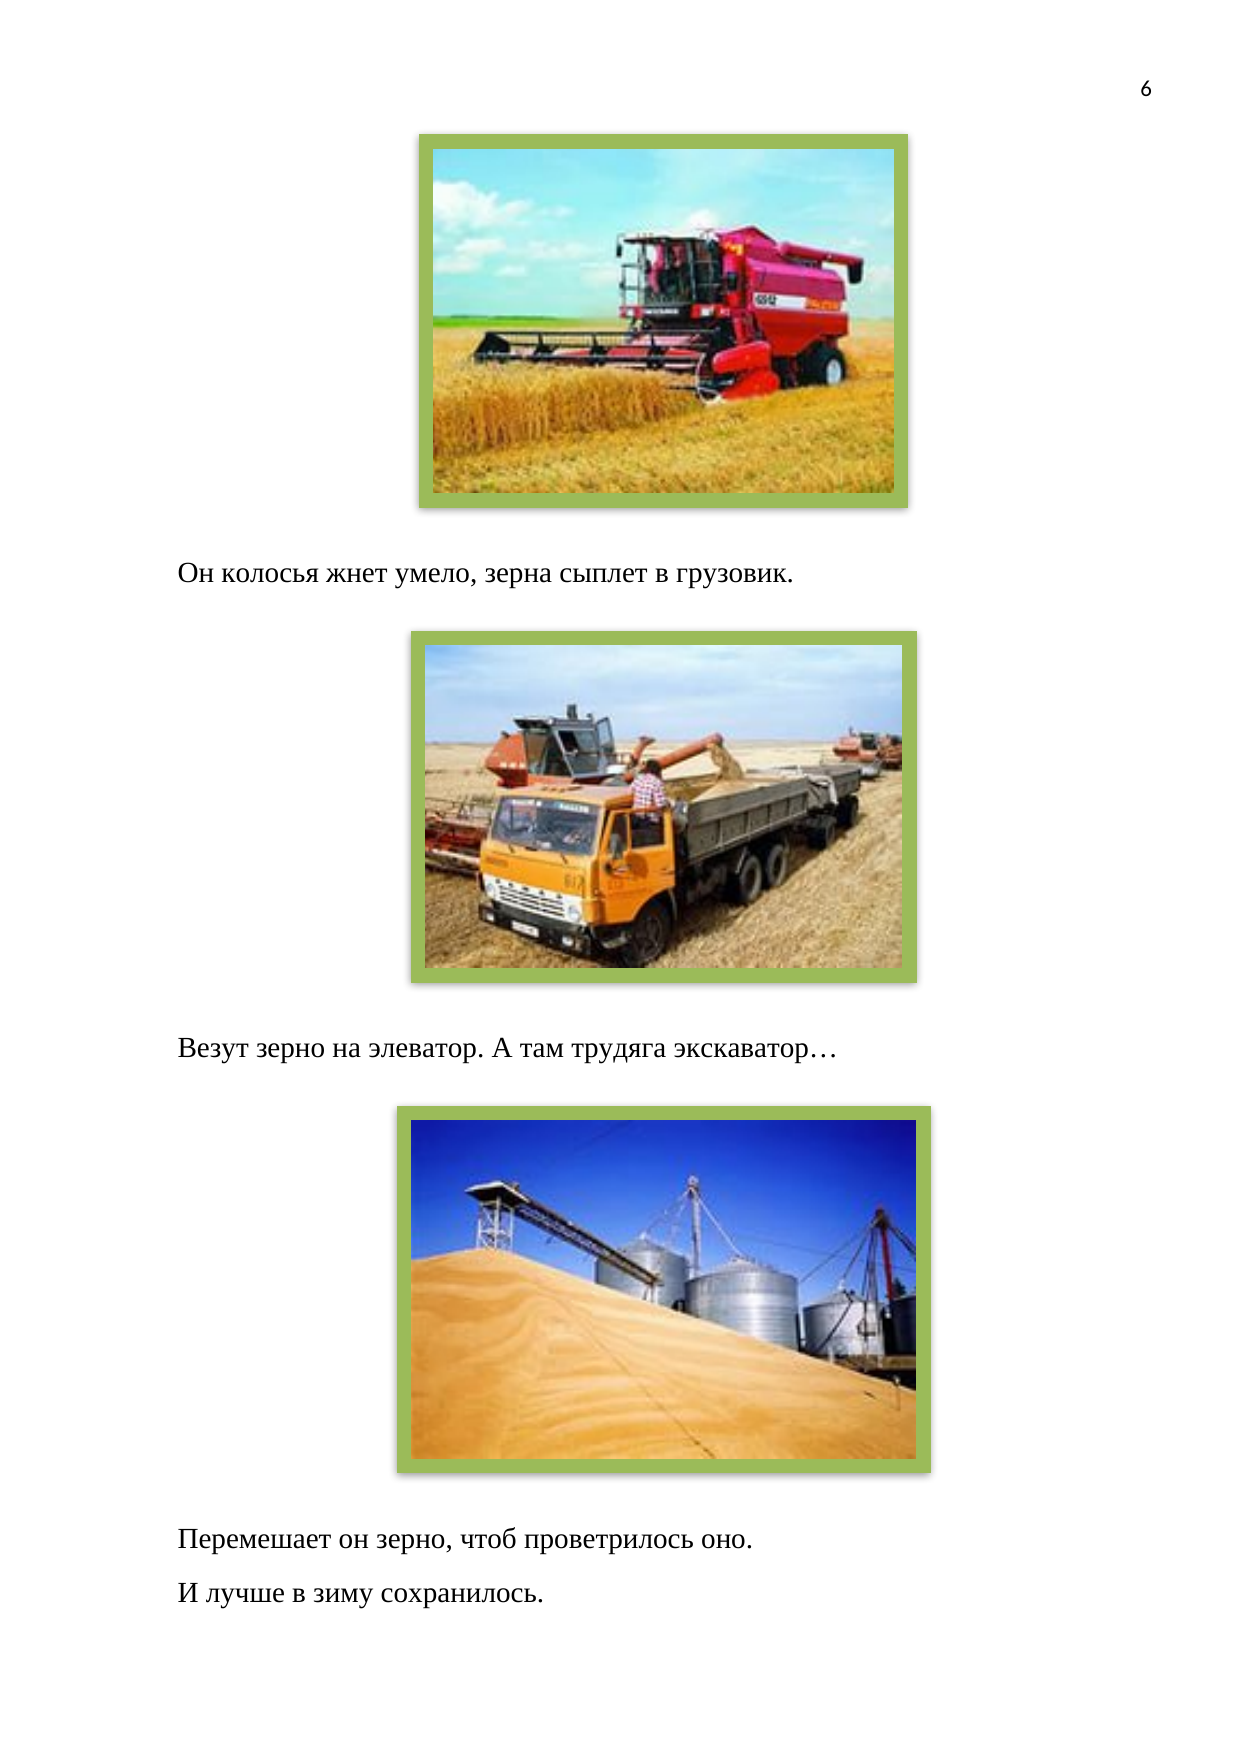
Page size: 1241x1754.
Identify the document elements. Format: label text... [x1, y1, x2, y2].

picture [433, 149, 894, 493]
text Он колосья жнет умело, зерна сыплет в грузовик. [177, 555, 1152, 589]
text Везут зерно на элеватор. А там трудяга экскаватор… [177, 1030, 1152, 1064]
text И лучше в зиму сохранилось. [177, 1575, 1152, 1609]
picture [425, 645, 902, 968]
text Перемешает он зерно, чтоб проветрилось оно. [177, 1521, 1152, 1554]
picture [411, 1120, 916, 1459]
